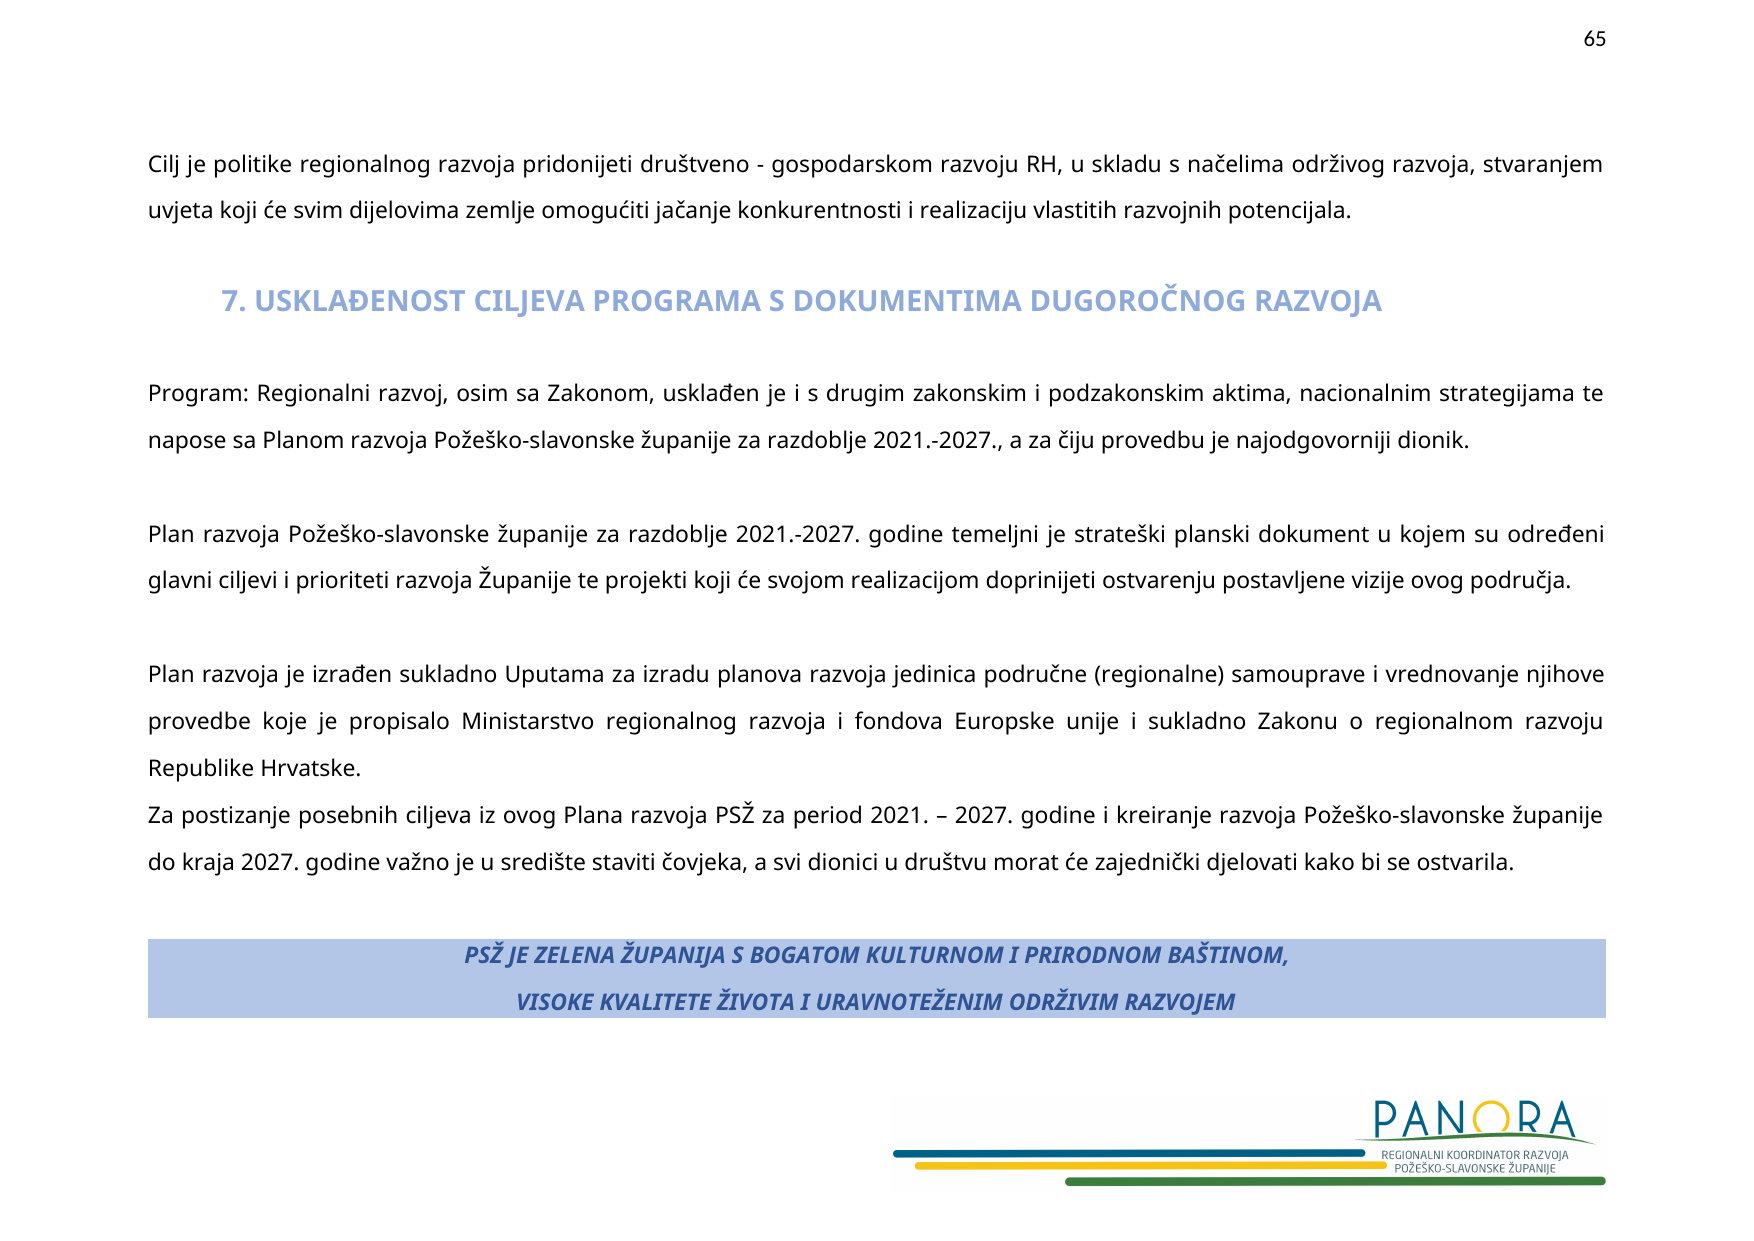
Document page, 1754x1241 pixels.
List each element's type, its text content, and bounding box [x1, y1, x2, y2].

text Cilj je politike regionalnog razvoja pridonijeti društveno - gospodarskom razvoju RH, u skladu s načelima održivog razvoja, stvaranjem uvjeta koji će svim dijelovima zemlje omogućiti jačanje konkurentnosti i realizaciju vlastitih razvojnih potencijala. [148, 148, 1606, 226]
text Plan razvoja je izrađen sukladno Uputama za izradu planova razvoja jedinica područne (regionalne) samouprave i vrednovanje njihove provedbe koje je propisalo Ministarstvo regionalnog razvoja i fondova Europske unije i sukladno Zakonu o regionalnom razvoju Republike Hrvatske. [148, 658, 1606, 783]
text Program: Regionalni razvoj, osim sa Zakonom, usklađen je i s drugim zakonskim i podzakonskim aktima, nacionalnim strategijama te napose sa Planom razvoja Požeško-slavonske županije za razdoblje 2021.-2027., a za čiju provedbu je najodgovorniji dionik. [148, 377, 1606, 455]
text Za postizanje posebnih ciljeva iz ovog Plana razvoja PSŽ za period 2021. – 2027. godine i kreiranje razvoja Požeško-slavonske županije do kraja 2027. godine važno je u središte staviti čovjeka, a svi dionici u društvu morat će zajednički djelovati kako bi se ostvarila. [148, 799, 1606, 877]
text VISOKE KVALITETE ŽIVOTA I URAVNOTEŽENIM ODRŽIVIM RAZVOJEM [148, 986, 1606, 1018]
text Plan razvoja Požeško-slavonske županije za razdoblje 2021.-2027. godine temeljni je strateški planski dokument u kojem su određeni glavni ciljevi i prioriteti razvoja Županije te projekti koji će svojom realizacijom doprinijeti ostvarenju postavljene vizije ovog područja. [148, 518, 1606, 596]
text PSŽ JE ZELENA ŽUPANIJA S BOGATOM KULTURNOM I PRIRODNOM BAŠTINOM, [148, 939, 1606, 971]
subtitle 7. USKLAĐENOST CILJEVA PROGRAMA S DOKUMENTIMA DUGOROČNOG RAZVOJA [148, 281, 1606, 320]
